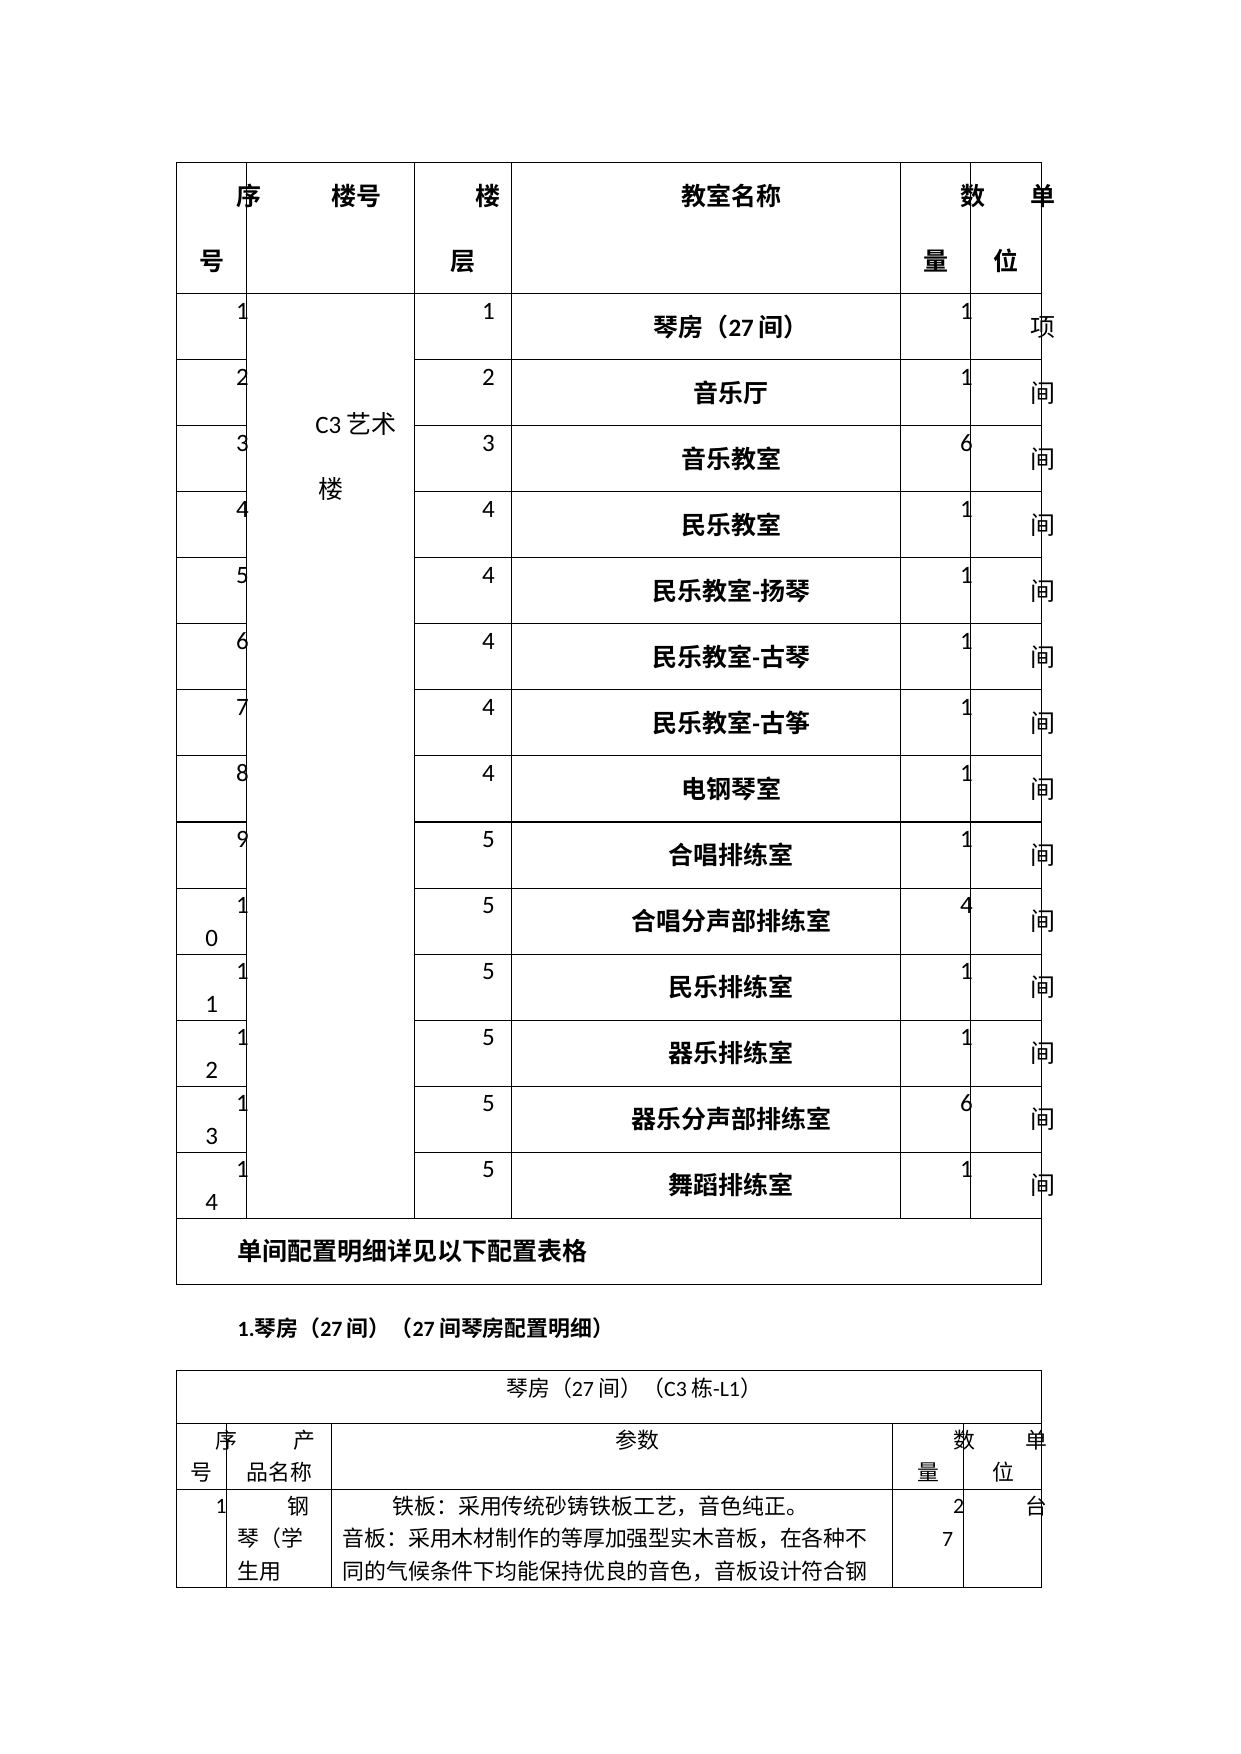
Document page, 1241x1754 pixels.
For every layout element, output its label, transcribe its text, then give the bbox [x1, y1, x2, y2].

table_cell 27 [893, 1490, 963, 1587]
table_cell 2 [415, 360, 511, 425]
table_cell 间 [971, 690, 1041, 755]
table_cell 产品名称 [227, 1424, 331, 1488]
table_cell 4 [415, 690, 511, 755]
table_cell 间 [971, 558, 1041, 623]
table_cell 间 [971, 1087, 1041, 1152]
table_cell 3 [177, 426, 246, 491]
table_cell 间 [971, 756, 1041, 821]
table_cell 民乐教室-古琴 [512, 624, 900, 689]
table_cell 1 [901, 1021, 970, 1086]
table_cell 间 [971, 889, 1041, 953]
table_cell 3 [415, 426, 511, 491]
table_cell 参数 [332, 1424, 892, 1488]
table_cell 9 [177, 823, 246, 887]
table_cell 5 [415, 1021, 511, 1086]
table_cell 音乐厅 [512, 360, 900, 425]
table_cell 1 [901, 690, 970, 755]
table_cell 器乐排练室 [512, 1021, 900, 1086]
table_cell 合唱排练室 [512, 823, 900, 887]
table_cell 民乐教室 [512, 492, 900, 557]
table_cell 5 [415, 889, 511, 953]
table_cell 11 [177, 955, 246, 1019]
table_cell 教室名称 [512, 163, 900, 293]
table_cell 合唱分声部排练室 [512, 889, 900, 953]
table_cell 1 [901, 492, 970, 557]
table_cell 13 [177, 1087, 246, 1152]
table_cell 4 [177, 492, 246, 557]
table_cell 10 [177, 889, 246, 953]
table_cell 1 [177, 294, 246, 359]
table_cell 4 [415, 756, 511, 821]
table_cell 序号 [177, 1424, 226, 1488]
table_cell 音乐教室 [512, 426, 900, 491]
table_cell 5 [415, 1153, 511, 1218]
table_cell 14 [177, 1153, 246, 1218]
table_cell 单间配置明细详见以下配置表格 [177, 1219, 1041, 1284]
table_cell 4 [415, 492, 511, 557]
table_cell 6 [901, 1087, 970, 1152]
table_cell 7 [177, 690, 246, 755]
table_header 琴房（27间）（C3栋-L1） [177, 1371, 1041, 1422]
table_cell 12 [177, 1021, 246, 1086]
table_cell 4 [415, 624, 511, 689]
table_cell 单位 [964, 1424, 1041, 1488]
table_cell 2 [177, 360, 246, 425]
table_cell 5 [177, 558, 246, 623]
table_cell 1 [415, 294, 511, 359]
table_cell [332, 1490, 892, 1587]
table_cell 台 [964, 1490, 1041, 1587]
table_cell 间 [971, 426, 1041, 491]
table_cell 1 [901, 294, 970, 359]
table_cell 1 [901, 955, 970, 1019]
table_cell 1 [901, 756, 970, 821]
table_cell 5 [415, 955, 511, 1019]
table_cell 1 [901, 360, 970, 425]
table_cell 单位 [971, 163, 1041, 293]
table_cell 序号 [177, 163, 246, 293]
table_cell 民乐教室-扬琴 [512, 558, 900, 623]
table_cell 楼层 [415, 163, 511, 293]
table_cell 1 [901, 624, 970, 689]
table_cell 1 [901, 1153, 970, 1218]
table_cell 1 [901, 558, 970, 623]
table_cell 间 [971, 1021, 1041, 1086]
table_cell 民乐教室-古筝 [512, 690, 900, 755]
table_cell 数量 [893, 1424, 963, 1488]
table_cell 钢琴（学生用琴） [227, 1490, 331, 1587]
table_cell 器乐分声部排练室 [512, 1087, 900, 1152]
table_cell 间 [971, 823, 1041, 887]
table_cell 6 [901, 426, 970, 491]
table_cell 电钢琴室 [512, 756, 900, 821]
table_cell 项 [971, 294, 1041, 359]
table_cell 4 [415, 558, 511, 623]
table_cell 1 [177, 1490, 226, 1587]
table_cell 间 [971, 624, 1041, 689]
table_cell C3艺术楼 [247, 294, 414, 1218]
text 1.琴房（27间）（27间琴房配置明细） [187, 1311, 1053, 1344]
table_cell 1 [901, 823, 970, 887]
table_cell 间 [971, 1153, 1041, 1218]
table_cell 5 [415, 1087, 511, 1152]
table_cell 数量 [901, 163, 970, 293]
table_cell 楼号 [247, 163, 414, 293]
table_cell 4 [901, 889, 970, 953]
table_cell 间 [971, 955, 1041, 1019]
table_cell 6 [177, 624, 246, 689]
table_cell 间 [971, 360, 1041, 425]
table_cell 5 [415, 823, 511, 887]
table_cell 间 [971, 492, 1041, 557]
table_cell 民乐排练室 [512, 955, 900, 1019]
table_cell 琴房（27间） [512, 294, 900, 359]
table_cell 8 [177, 756, 246, 821]
table_cell 舞蹈排练室 [512, 1153, 900, 1218]
